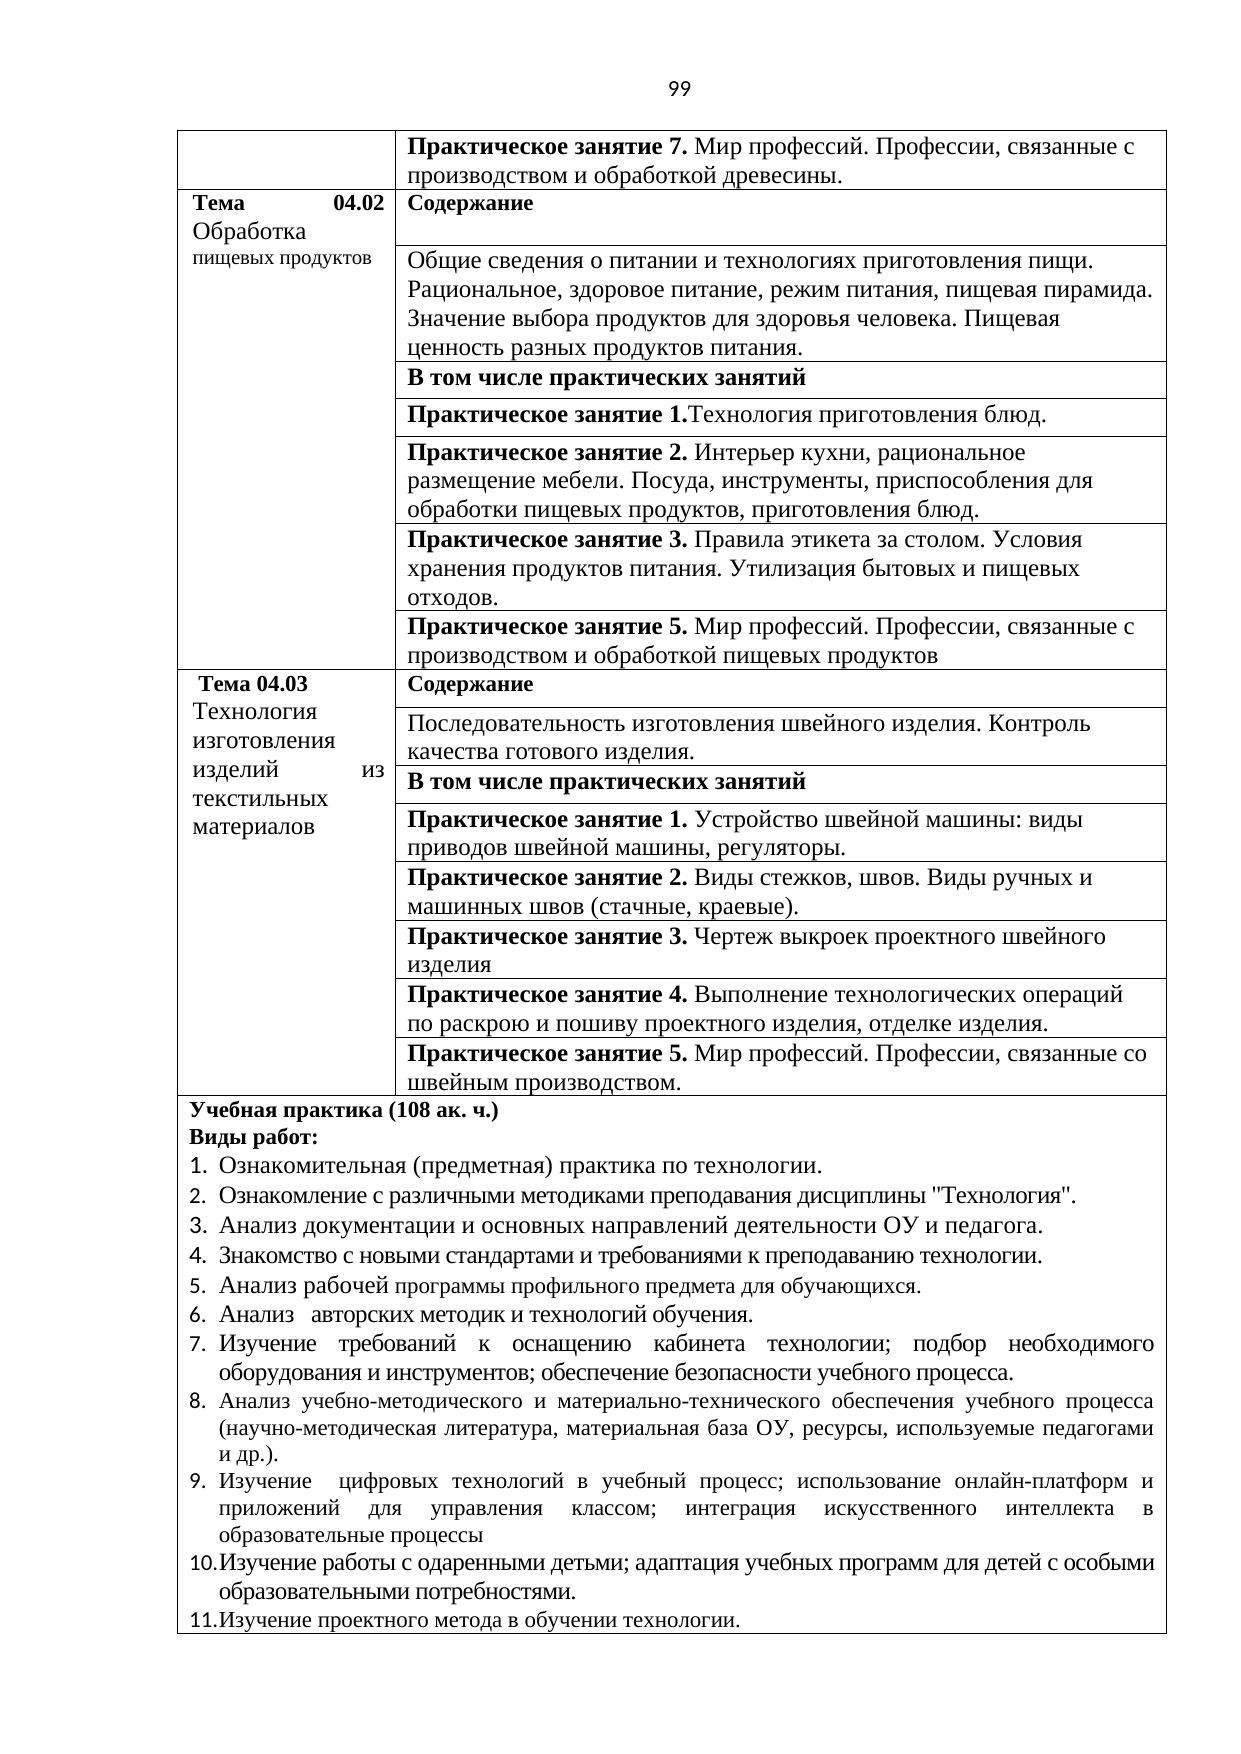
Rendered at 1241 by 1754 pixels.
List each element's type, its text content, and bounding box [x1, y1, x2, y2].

table_cell Практическое занятие 3. Чертеж выкроек проектного швейного изделия [396, 921, 1166, 978]
table_cell Тема 04.02 Обработка пищевых продуктов [178, 190, 395, 669]
table_cell В том числе практических занятий [396, 766, 1166, 803]
table_cell Содержание [396, 190, 1166, 244]
table_cell Общие сведения о питании и технологиях приготовления пищи. Рациональное, здоровое питание, режим питания, пищевая пирамида. Значение выбора продуктов для здоровья человека. Пищевая ценность разных продуктов питания. [396, 246, 1166, 361]
table_cell Практическое занятие 5. Мир профессий. Профессии, связанные с производством и обработкой пищевых продуктов [396, 611, 1166, 669]
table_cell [178, 1096, 1166, 1633]
table_cell Практическое занятие 7. Мир профессий. Профессии, связанные с производством и обработкой древесины. [396, 131, 1166, 188]
table_cell Практическое занятие 4. Выполнение технологических операций по раскрою и пошиву проектного изделия, отделке изделия. [396, 979, 1166, 1037]
table_cell Практическое занятие 1. Устройство швейной машины: виды приводов швейной машины, регуляторы. [396, 804, 1166, 861]
table_cell Практическое занятие 3. Правила этикета за столом. Условия хранения продуктов питания. Утилизация бытовых и пищевых отходов. [396, 524, 1166, 610]
table_cell Содержание [396, 670, 1166, 707]
table_cell Практическое занятие 1.Технология приготовления блюд. [396, 399, 1166, 436]
table_cell Практическое занятие 2. Виды стежков, швов. Виды ручных и машинных швов (стачные, краевые). [396, 862, 1166, 920]
table_cell Последовательность изготовления швейного изделия. Контроль качества готового изделия. [396, 708, 1166, 765]
table_cell Практическое занятие 5. Мир профессий. Профессии, связанные со швейным производством. [396, 1038, 1166, 1095]
table_cell Практическое занятие 2. Интерьер кухни, рациональное размещение мебели. Посуда, инструменты, приспособления для обработки пищевых продуктов, приготовления блюд. [396, 437, 1166, 523]
table_cell Тема 04.03 Технология изготовления изделий из текстильных материалов [178, 670, 395, 1095]
table_cell В том числе практических занятий [396, 362, 1166, 398]
